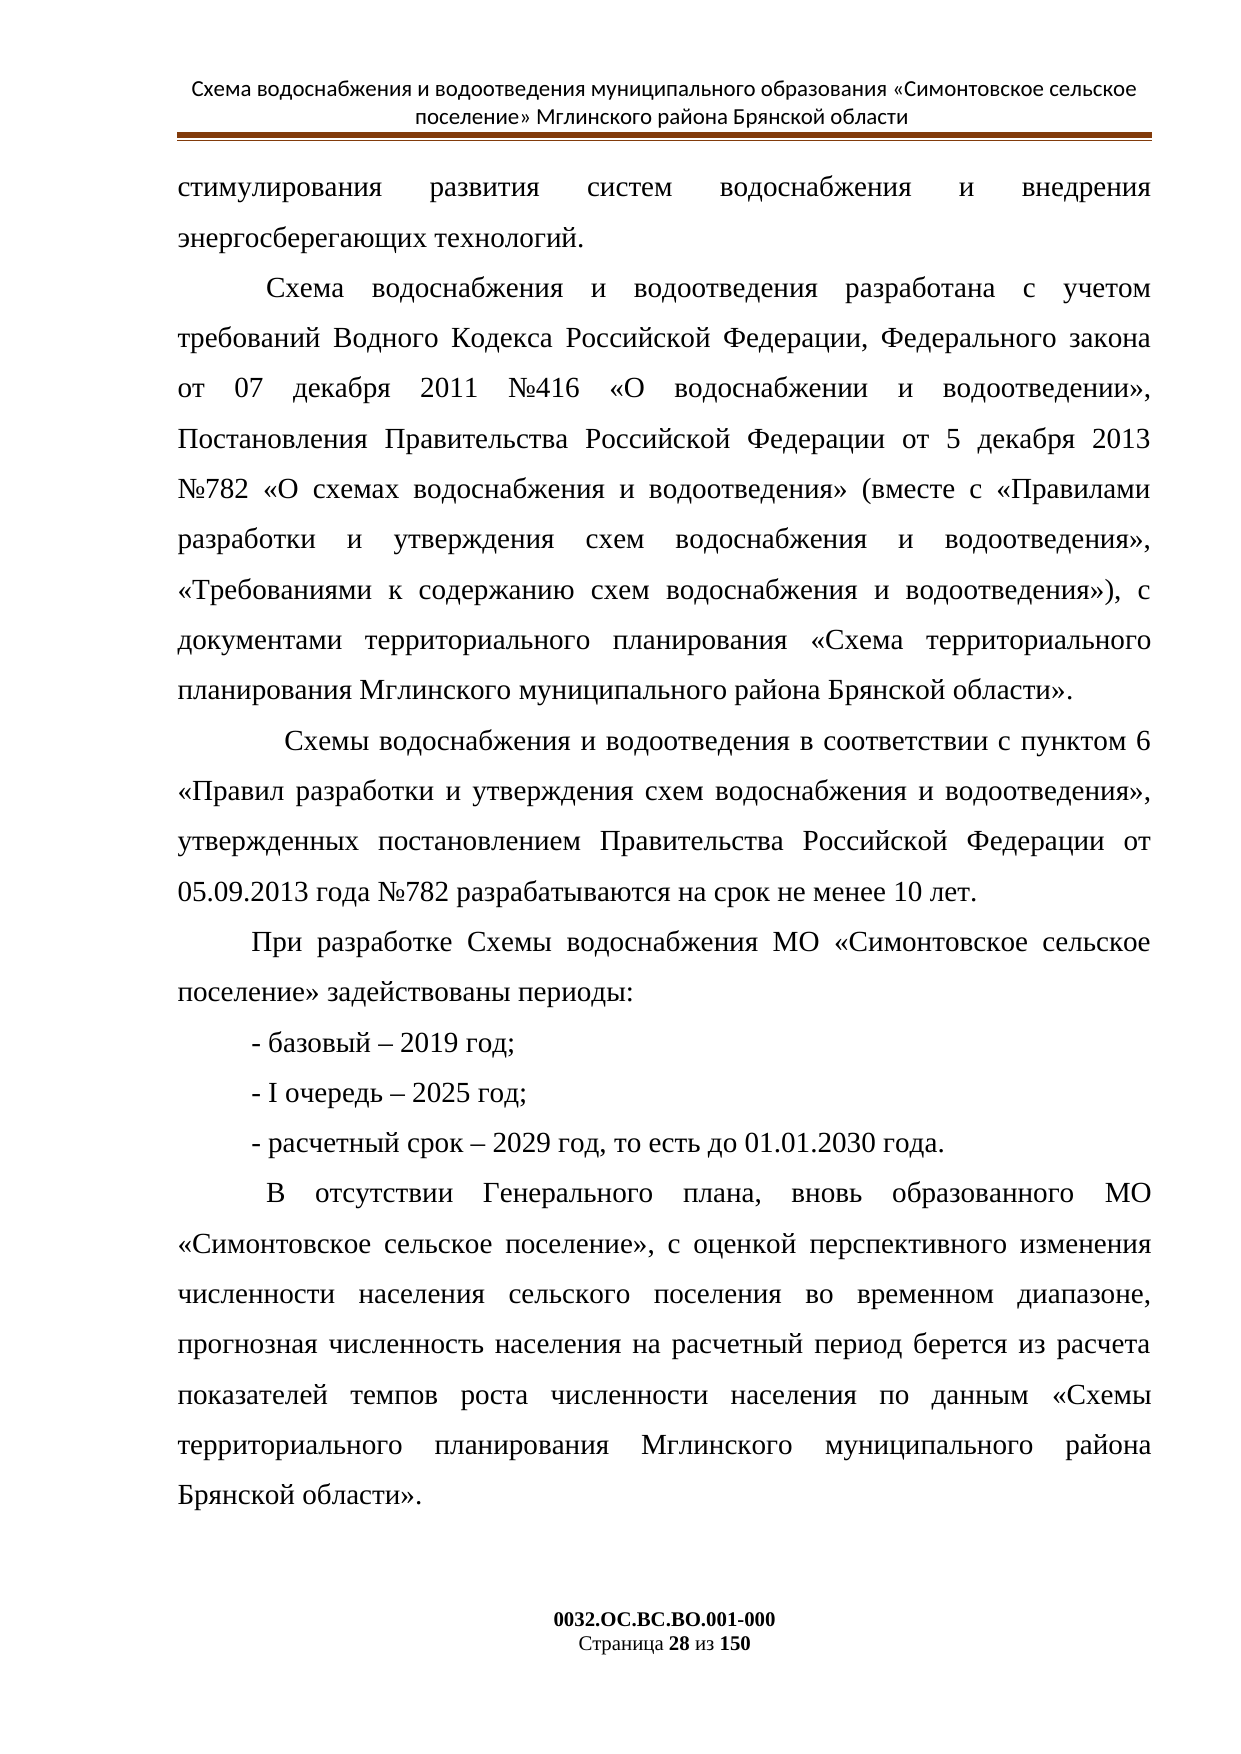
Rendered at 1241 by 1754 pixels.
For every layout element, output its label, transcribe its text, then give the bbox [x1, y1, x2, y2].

text - базовый – 2019 год; [177, 1025, 1152, 1058]
text - I очередь – 2025 год; [177, 1075, 1152, 1108]
text - расчетный срок – 2029 год, то есть до 01.01.2030 года. [177, 1125, 1152, 1159]
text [177, 169, 1152, 253]
text В отсутствии Генерального плана, вновь образованного МО «Симонтовское сельское поселение», с оценкой перспективного изменения численности населения сельского поселения во временном диапазоне, прогнозная численность населения на расчетный период берется из расчета показателей темпов роста численности населения по данным «Схемы территориального планирования Мглинского муниципального района Брянской области». [177, 1176, 1152, 1511]
text При разработке Схемы водоснабжения МО «Симонтовское сельское поселение» задействованы периоды: [177, 924, 1152, 1008]
text Схема водоснабжения и водоотведения разработана с учетом требований Водного Кодекса Российской Федерации, Федерального закона от 07 декабря 2011 №416 «О водоснабжении и водоотведении», Постановления Правительства Российской Федерации от 5 декабря 2013 №782 «О схемах водоснабжения и водоотведения» (вместе с «Правилами разработки и утверждения схем водоснабжения и водоотведения», «Требованиями к содержанию схем водоснабжения и водоотведения»), с документами территориального планирования «Схема территориального планирования Мглинского муниципального района Брянской области». [177, 270, 1152, 706]
text Схемы водоснабжения и водоотведения в соответствии с пунктом 6 «Правил разработки и утверждения схем водоснабжения и водоотведения», утвержденных постановлением Правительства Российской Федерации от 05.09.2013 года №782 разрабатываются на срок не менее 10 лет. [177, 723, 1152, 907]
